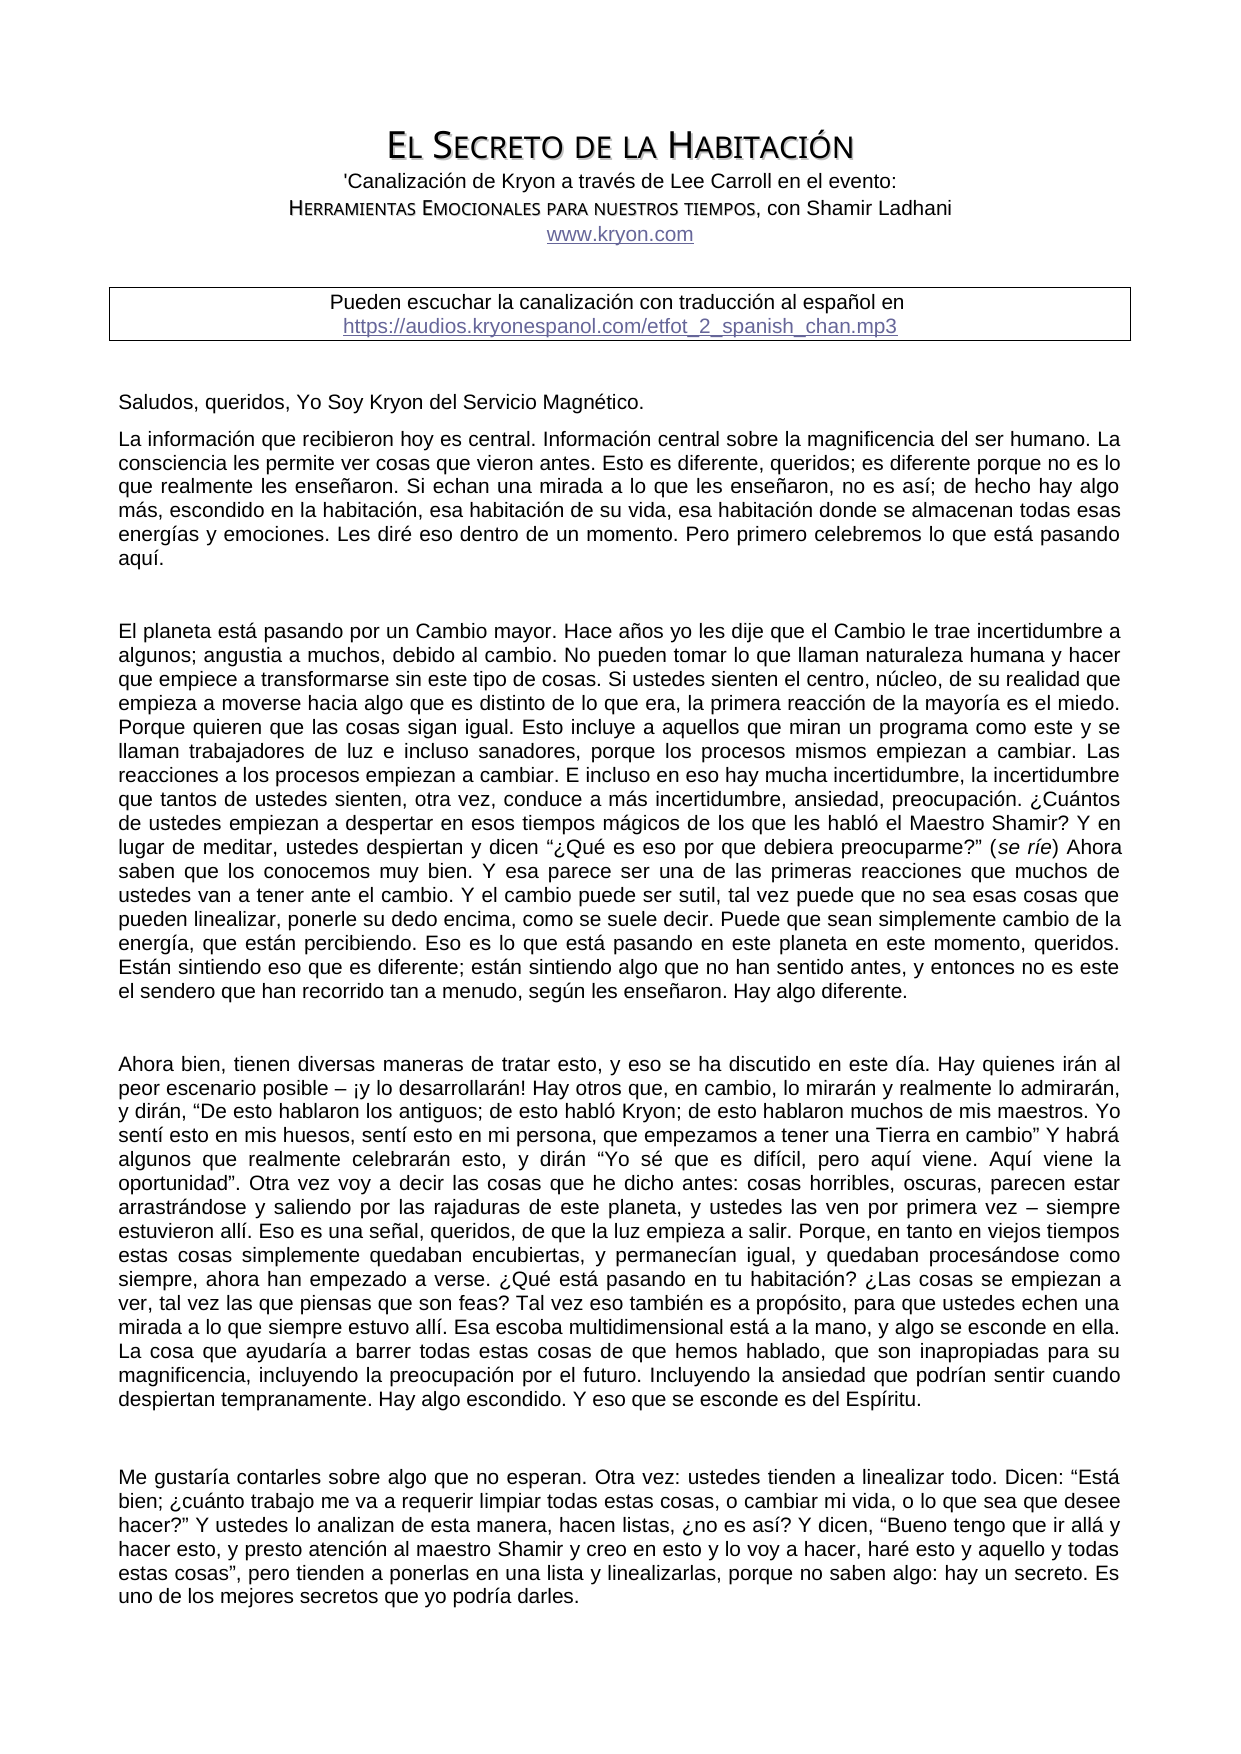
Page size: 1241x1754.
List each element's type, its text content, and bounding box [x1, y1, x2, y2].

text Pueden escuchar la canalización con traducción al español en https://audios.kryonespanol.com/etfot_2_spanish_chan.mp3 [110, 288, 1130, 340]
text Saludos, queridos, Yo Soy Kryon del Servicio Magnético. [118, 390, 1122, 414]
text El planeta está pasando por un Cambio mayor. Hace años yo les dije que el Cambio le trae incertidumbre a algunos; angustia a muchos, debido al cambio. No pueden tomar lo que llaman naturaleza humana y hacer que empiece a transformarse sin este tipo de cosas. Si ustedes sienten el centro, núcleo, de su realidad que empieza a moverse hacia algo que es distinto de lo que era, la primera reacción de la mayoría es el miedo. Porque quieren que las cosas sigan igual. Esto incluye a aquellos que miran un programa como este y se llaman trabajadores de luz e incluso sanadores, porque los procesos mismos empiezan a cambiar. Las reacciones a los procesos empiezan a cambiar. E incluso en eso hay mucha incertidumbre, la incertidumbre que tantos de ustedes sienten, otra vez, conduce a más incertidumbre, ansiedad, preocupación. ¿Cuántos de ustedes empiezan a despertar en esos tiempos mágicos de los que les habló el Maestro Shamir? Y en lugar de meditar, ustedes despiertan y dicen “¿Qué es eso por que debiera preocuparme?” (se ríe) Ahora saben que los conocemos muy bien. Y esa parece ser una de las primeras reacciones que muchos de ustedes van a tener ante el cambio. Y el cambio puede ser sutil, tal vez puede que no sea esas cosas que pueden linealizar, ponerle su dedo encima, como se suele decir. Puede que sean simplemente cambio de la energía, que están percibiendo. Eso es lo que está pasando en este planeta en este momento, queridos. Están sintiendo eso que es diferente; están sintiendo algo que no han sentido antes, y entonces no es este el sendero que han recorrido tan a menudo, según les enseñaron. Hay algo diferente. [118, 619, 1122, 1002]
text Ahora bien, tienen diversas maneras de tratar esto, y eso se ha discutido en este día. Hay quienes irán al peor escenario posible – ¡y lo desarrollarán! Hay otros que, en cambio, lo mirarán y realmente lo admirarán, y dirán, “De esto hablaron los antiguos; de esto habló Kryon; de esto hablaron muchos de mis maestros. Yo sentí esto en mis huesos, sentí esto en mi persona, que empezamos a tener una Tierra en cambio” Y habrá algunos que realmente celebrarán esto, y dirán “Yo sé que es difícil, pero aquí viene. Aquí viene la oportunidad”. Otra vez voy a decir las cosas que he dicho antes: cosas horribles, oscuras, parecen estar arrastrándose y saliendo por las rajaduras de este planeta, y ustedes las ven por primera vez – siempre estuvieron allí. Eso es una señal, queridos, de que la luz empieza a salir. Porque, en tanto en viejos tiempos estas cosas simplemente quedaban encubiertas, y permanecían igual, y quedaban procesándose como siempre, ahora han empezado a verse. ¿Qué está pasando en tu habitación? ¿Las cosas se empiezan a ver, tal vez las que piensas que son feas? Tal vez eso también es a propósito, para que ustedes echen una mirada a lo que siempre estuvo allí. Esa escoba multidimensional está a la mano, y algo se esconde en ella. La cosa que ayudaría a barrer todas estas cosas de que hemos hablado, que son inapropiadas para su magnificencia, incluyendo la preocupación por el futuro. Incluyendo la ansiedad que podrían sentir cuando despiertan tempranamente. Hay algo escondido. Y eso que se esconde es del Espíritu. [118, 1051, 1122, 1411]
text El Secreto de la Habitación 'Canalización de Kryon a través de Lee Carroll en el evento: Herramientas Emocionales para nuestros tiempos, con Shamir Ladhani www.kryon.com [118, 118, 1122, 274]
text La información que recibieron hoy es central. Información central sobre la magnificencia del ser humano. La consciencia les permite ver cosas que vieron antes. Esto es diferente, queridos; es diferente porque no es lo que realmente les enseñaron. Si echan una mirada a lo que les enseñaron, no es así; de hecho hay algo más, escondido en la habitación, esa habitación de su vida, esa habitación donde se almacenan todas esas energías y emociones. Les diré eso dentro de un momento. Pero primero celebremos lo que está pasando aquí. [118, 426, 1122, 570]
text Me gustaría contarles sobre algo que no esperan. Otra vez: ustedes tienden a linealizar todo. Dicen: “Está bien; ¿cuánto trabajo me va a requerir limpiar todas estas cosas, o cambiar mi vida, o lo que sea que desee hacer?” Y ustedes lo analizan de esta manera, hacen listas, ¿no es así? Y dicen, “Bueno tengo que ir allá y hacer esto, y presto atención al maestro Shamir y creo en esto y lo voy a hacer, haré esto y aquello y todas estas cosas”, pero tienden a ponerlas en una lista y linealizarlas, porque no saben algo: hay un secreto. Es uno de los mejores secretos que yo podría darles. [118, 1464, 1122, 1608]
